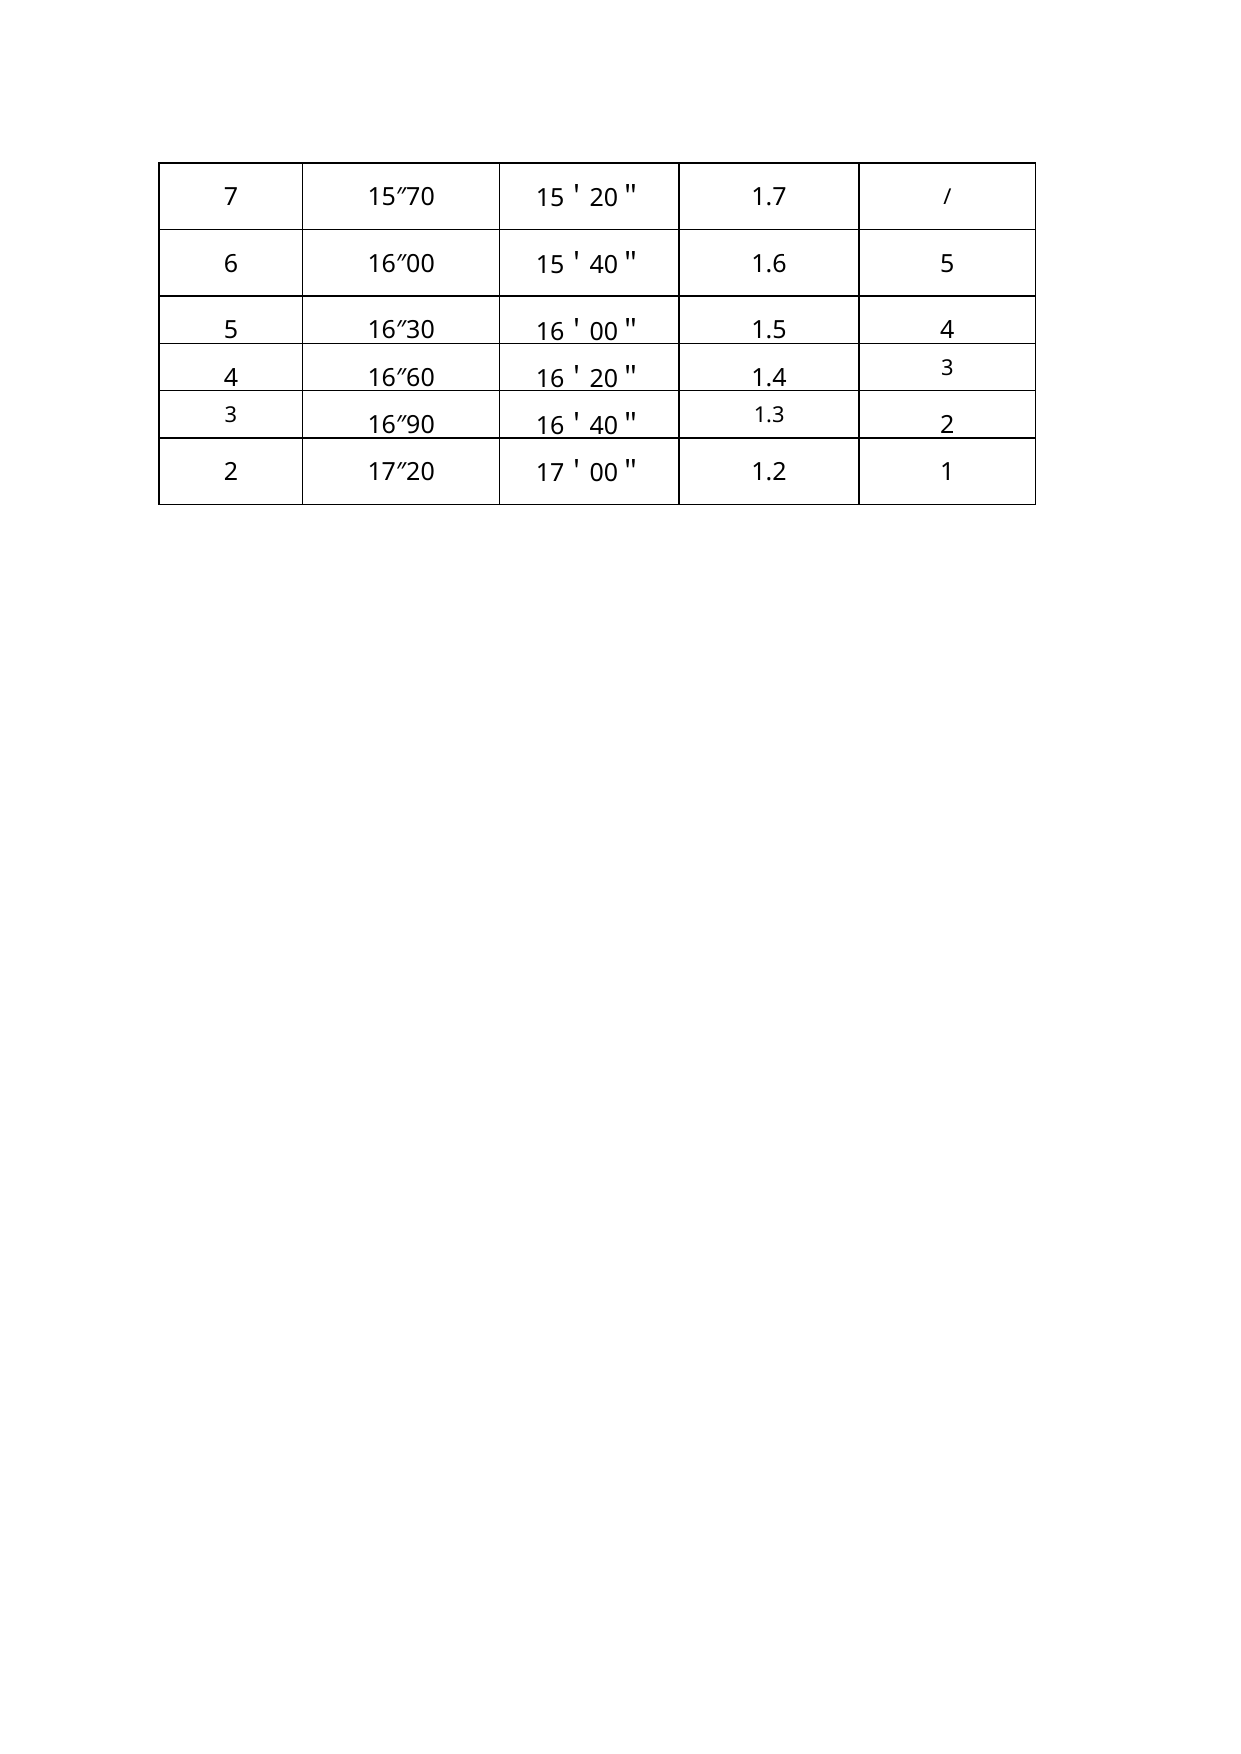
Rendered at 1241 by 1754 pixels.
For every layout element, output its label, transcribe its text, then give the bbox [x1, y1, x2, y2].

table_cell 16″00 [303, 230, 499, 295]
table_cell 16＇20＂ [500, 344, 678, 390]
table_cell 4 [860, 297, 1035, 342]
table_cell 1.3 [680, 391, 858, 437]
table_cell 1.7 [680, 164, 858, 228]
table_cell 5 [860, 230, 1035, 295]
table_cell 16″90 [303, 391, 499, 437]
table_cell 1.5 [680, 297, 858, 342]
table_cell 5 [160, 297, 302, 342]
table_cell 2 [860, 391, 1035, 437]
table_cell 2 [160, 439, 302, 503]
table_cell 3 [160, 391, 302, 437]
table_cell 1.6 [680, 230, 858, 295]
table_cell 1.4 [680, 344, 858, 390]
table_cell 1.2 [680, 439, 858, 503]
table_cell 3 [860, 344, 1035, 390]
table_cell 15″70 [303, 164, 499, 228]
table_cell 15＇40＂ [500, 230, 678, 295]
table_cell 6 [160, 230, 302, 295]
table_cell / [860, 164, 1035, 228]
table_cell 17＇00＂ [500, 439, 678, 503]
table_cell 15＇20＂ [500, 164, 678, 228]
table_cell 1 [860, 439, 1035, 503]
table_cell 16″60 [303, 344, 499, 390]
table_cell 4 [160, 344, 302, 390]
table_cell 17″20 [303, 439, 499, 503]
table_cell 16＇40＂ [500, 391, 678, 437]
table_cell 16＇00＂ [500, 297, 678, 342]
table_cell 7 [160, 164, 302, 228]
table_cell 16″30 [303, 297, 499, 342]
